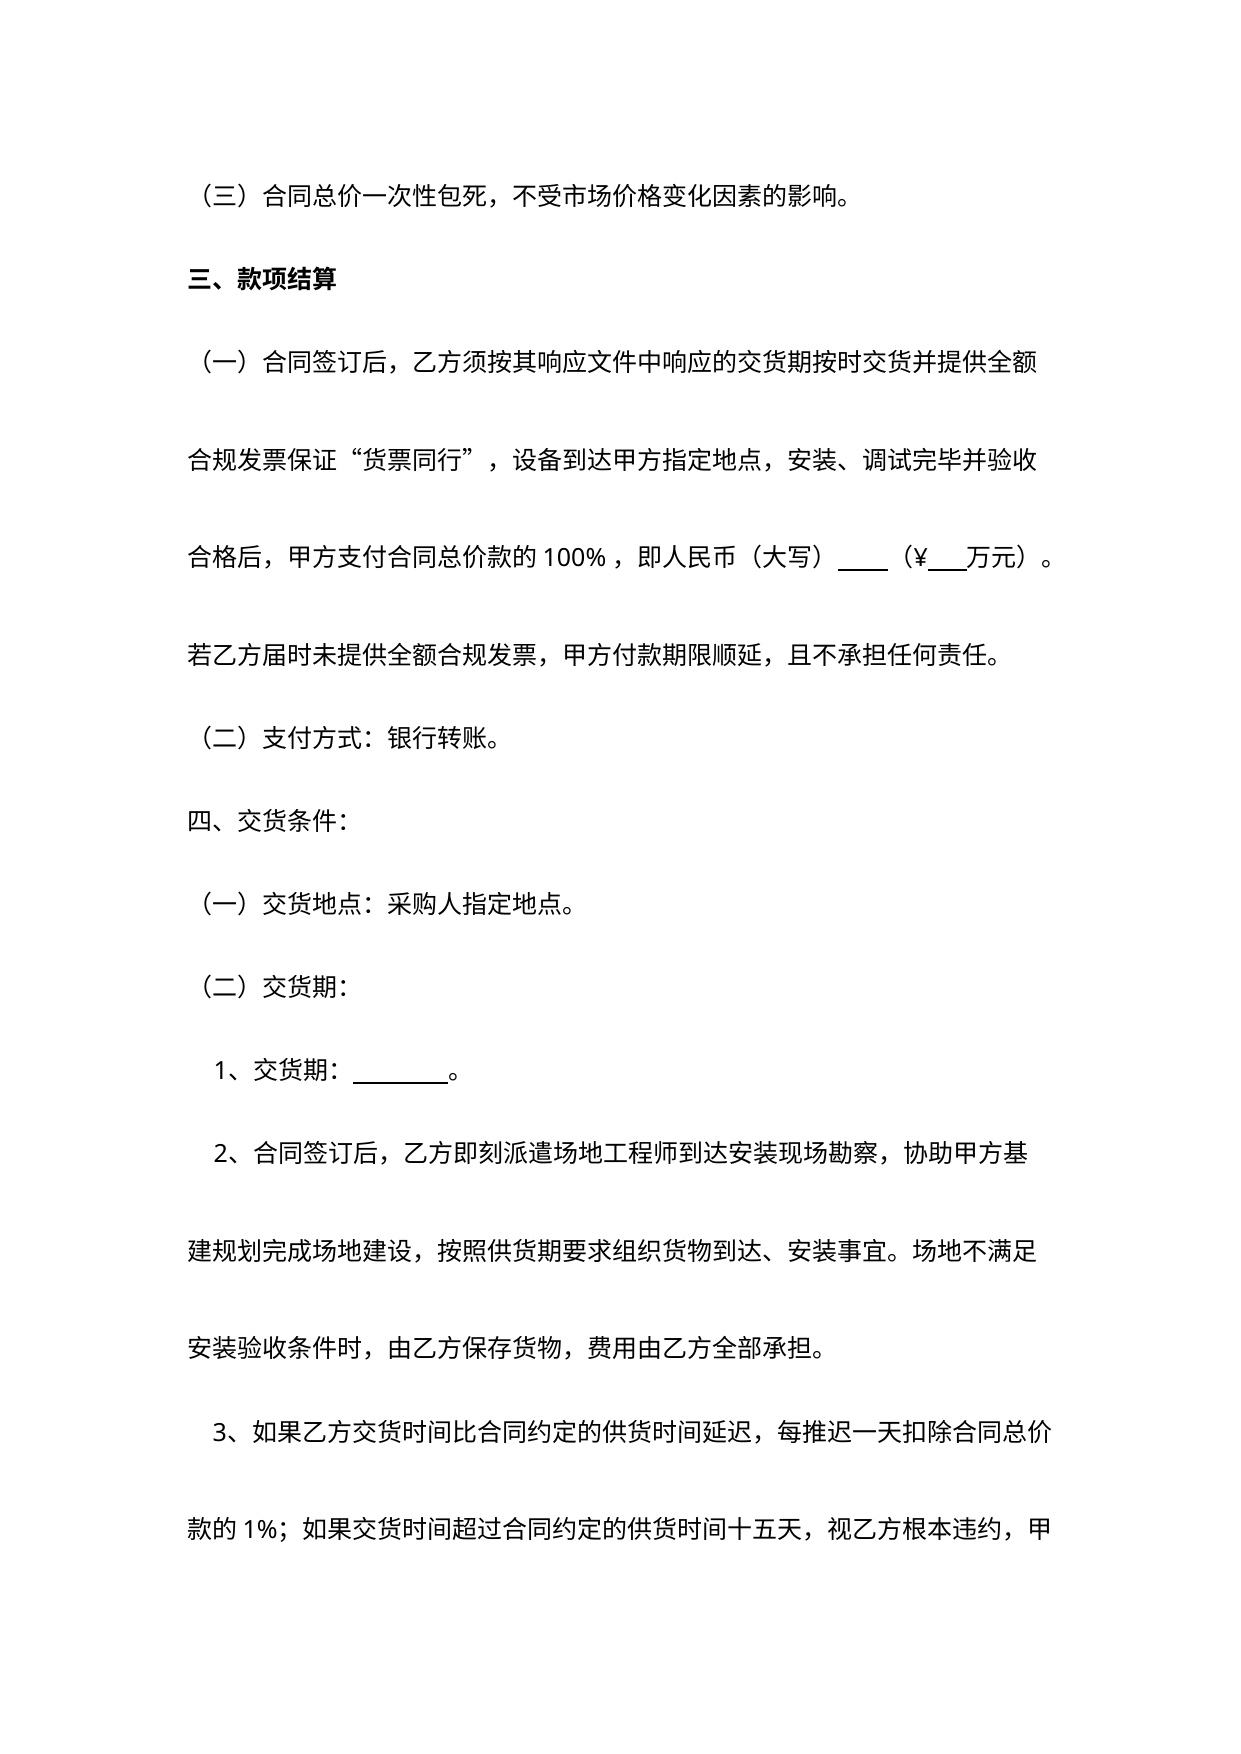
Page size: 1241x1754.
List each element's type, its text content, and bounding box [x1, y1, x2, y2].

text 四、交货条件： [187, 787, 1053, 852]
text （一）合同签订后，乙方须按其响应文件中响应的交货期按时交货并提供全额合规发票保证“货票同行”，设备到达甲方指定地点，安装、调试完毕并验收合格后，甲方支付合同总价款的100% ，即人民币（大写） （¥ 万元）。若乙方届时未提供全额合规发票，甲方付款期限顺延，且不承担任何责任。 [187, 328, 1053, 686]
text （二）支付方式：银行转账。 [187, 704, 1053, 769]
text 三、款项结算 [187, 245, 1053, 310]
text （二）交货期： [187, 953, 1053, 1018]
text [187, 1398, 1053, 1560]
text 1、交货期： 。 [187, 1036, 1053, 1101]
text （一）交货地点：采购人指定地点。 [187, 870, 1053, 935]
text 2、合同签订后，乙方即刻派遣场地工程师到达安装现场勘察，协助甲方基建规划完成场地建设，按照供货期要求组织货物到达、安装事宜。场地不满足安装验收条件时，由乙方保存货物，费用由乙方全部承担。 [187, 1119, 1053, 1379]
text （三）合同总价一次性包死，不受市场价格变化因素的影响。 [187, 162, 1053, 227]
